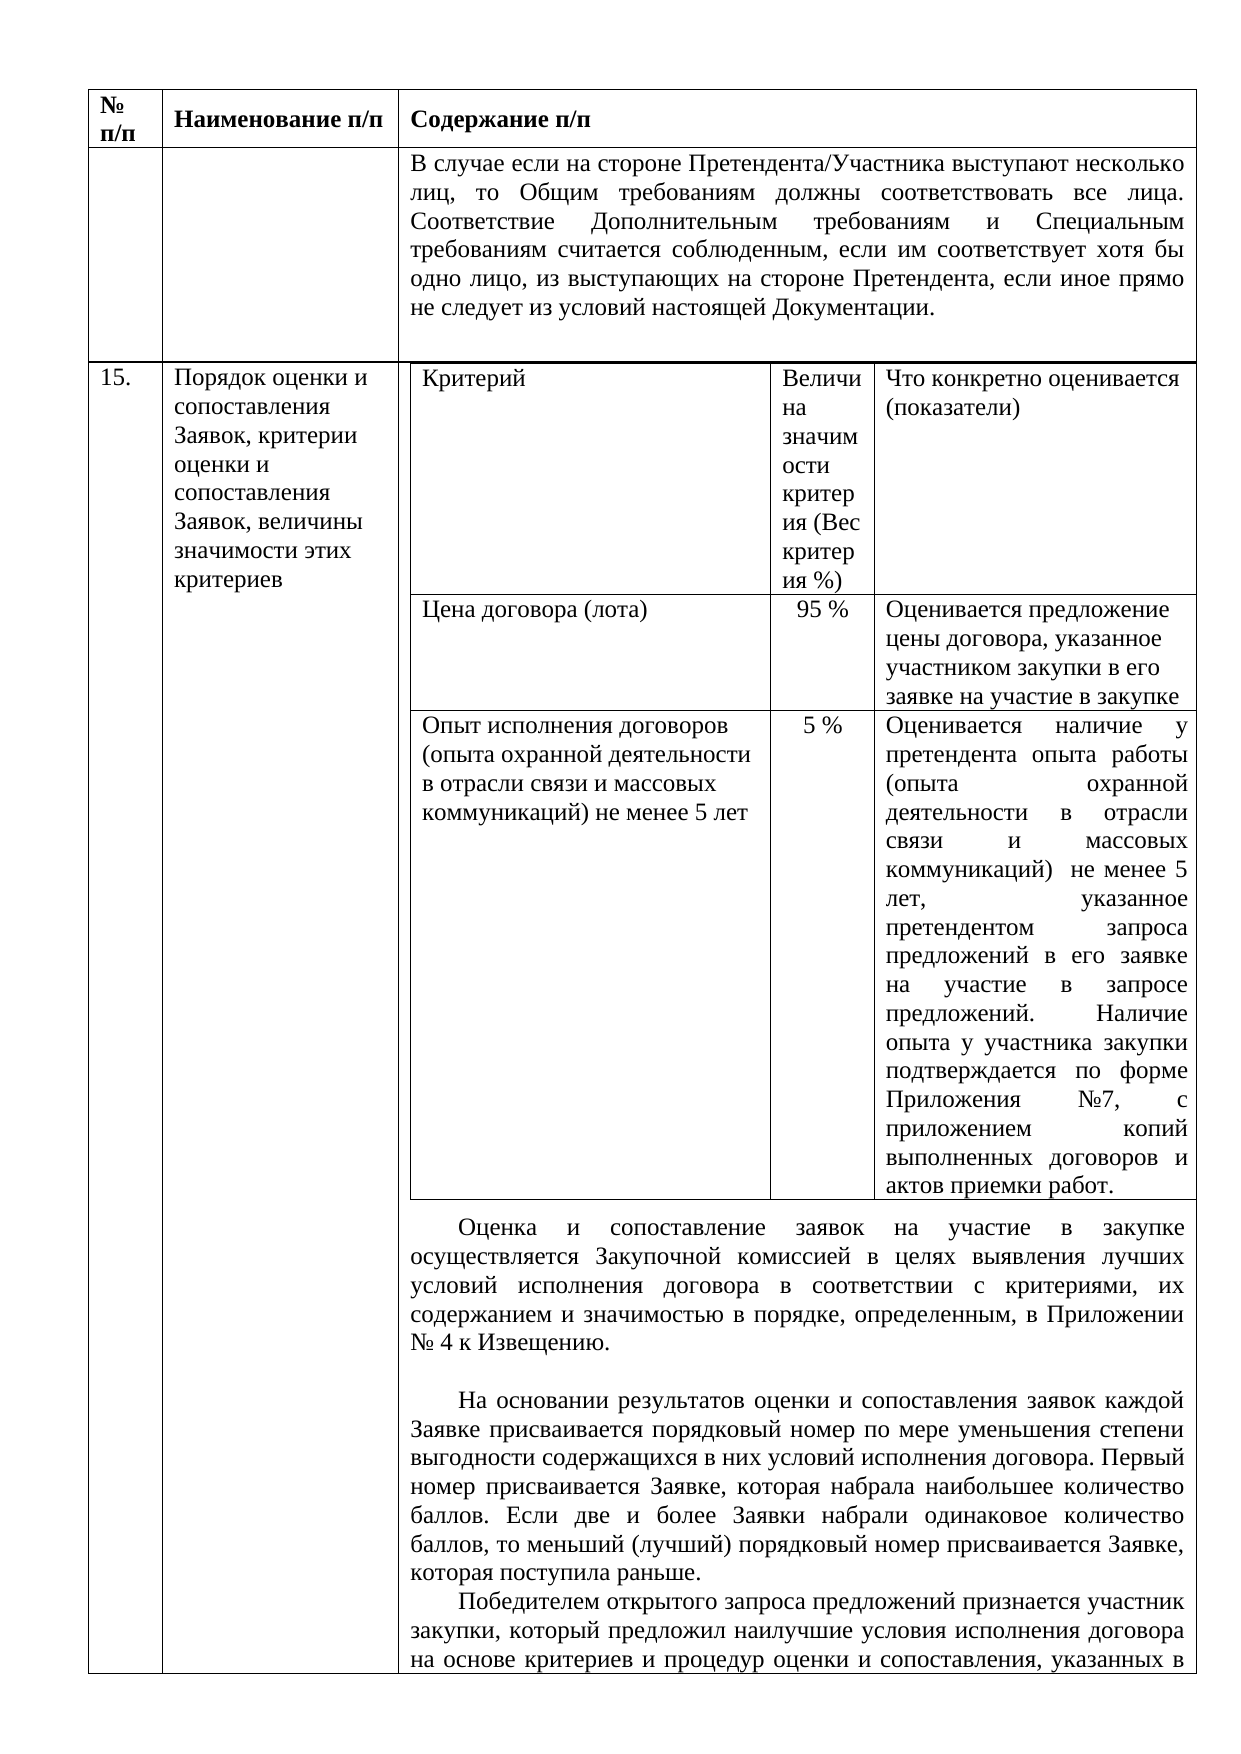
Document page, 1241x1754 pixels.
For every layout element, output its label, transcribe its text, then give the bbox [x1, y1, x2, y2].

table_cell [163, 148, 398, 361]
table_cell [89, 363, 162, 1672]
table_header Наименование п/п [163, 90, 398, 147]
table_header № п/п [89, 90, 162, 147]
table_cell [399, 148, 1196, 361]
table_header Содержание п/п [399, 90, 1196, 147]
table_cell [89, 148, 162, 361]
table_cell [163, 363, 398, 1672]
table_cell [399, 363, 1196, 1672]
